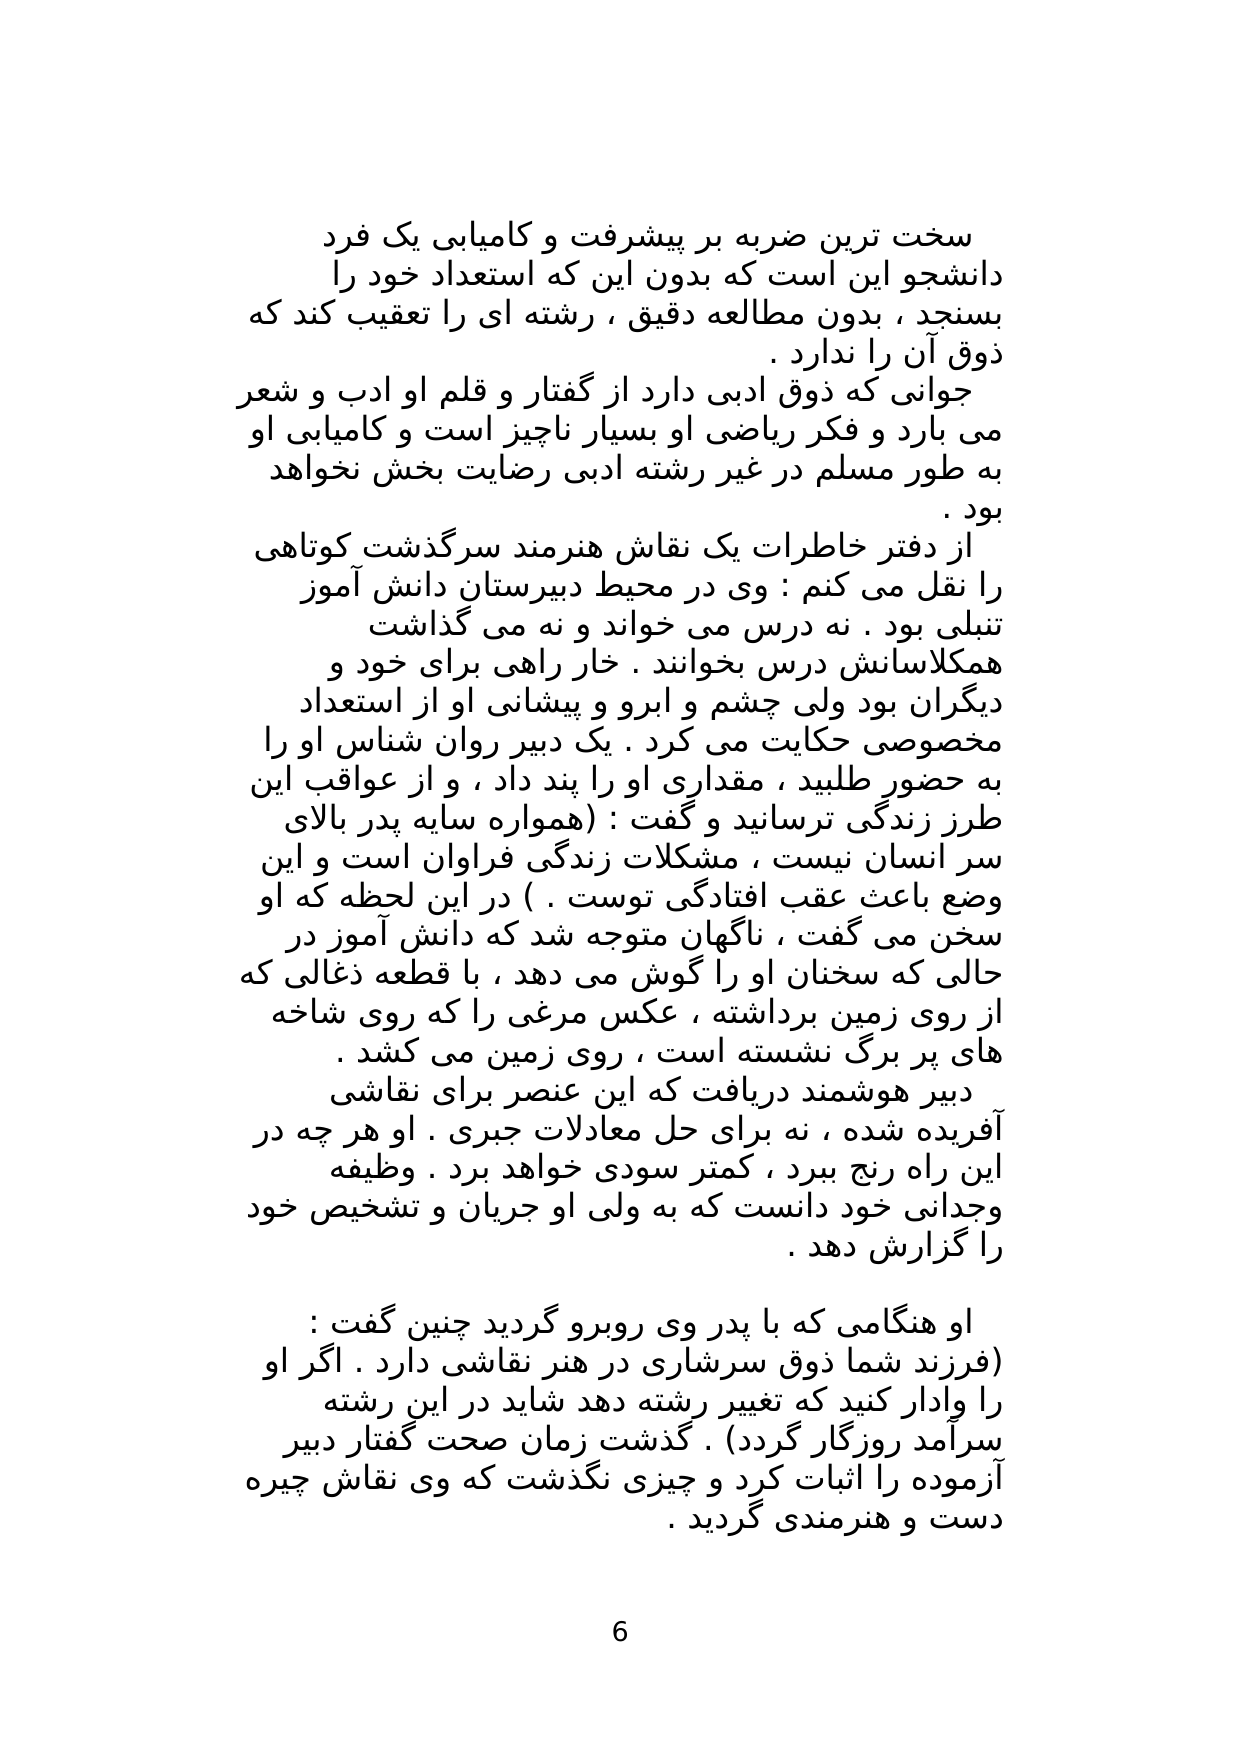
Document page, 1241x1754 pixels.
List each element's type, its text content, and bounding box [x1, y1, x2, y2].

text دبیر هوشمند دریافت که این عنصر برای نقاشی آفریده شده ، نه برای حل معادلات جبری . او هر چه در این راه رنج ببرد ، کمتر سودی خواهد برد . وظیفه وجدانی خود دانست که به ولی او جریان و تشخیص خود را گزارش دهد . [236, 1070, 1004, 1264]
text سخت ترین ضربه بر پیشرفت و کامیابی یک فرد دانشجو این است که بدون این که استعداد خود را بسنجد ، بدون مطالعه دقیق ، رشته ای را تعقیب کند که ذوق آن را ندارد . [236, 216, 1004, 371]
text جوانی که ذوق ادبی دارد از گفتار و قلم او ادب و شعر می بارد و فکر ریاضی او بسیار ناچیز است و کامیابی او به طور مسلم در غیر رشته ادبی رضایت بخش نخواهد بود . [236, 371, 1004, 526]
text او هنگامی که با پدر وی روبرو گردید چنین گفت : (فرزند شما ذوق سرشاری در هنر نقاشی دارد . اگر او را وادار کنید که تغییر رشته دهد شاید در این رشته سرآمد روزگار گردد) . گذشت زمان صحت گفتار دبیر آزموده را اثبات کرد و چیزی نگذشت که وی نقاش چیره دست و هنرمندی گردید . [236, 1303, 1004, 1536]
text از دفتر خاطرات یک نقاش هنرمند سرگذشت کوتاهی را نقل می کنم : وی در محیط دبیرستان دانش آموز تنبلی بود . نه درس می خواند و نه می گذاشت همکلاسانش درس بخوانند . خار راهی برای خود و دیگران بود ولی چشم و ابرو و پیشانی او از استعداد مخصوصی حکایت می کرد . یک دبیر روان شناس او را به حضور طلبید ، مقداری او را پند داد ، و از عواقب این طرز زندگی ترسانید و گفت : (همواره سایه پدر بالای سر انسان نیست ، مشکلات زندگی فراوان است و این وضع باعث عقب افتادگی توست . ) در این لحظه که او سخن می گفت ، ناگهان متوجه شد که دانش آموز در حالی که سخنان او را گوش می دهد ، با قطعه ذغالی که از روی زمین برداشته ، عکس مرغی را که روی شاخه های پر برگ نشسته است ، روی زمین می کشد . [236, 526, 1004, 1070]
